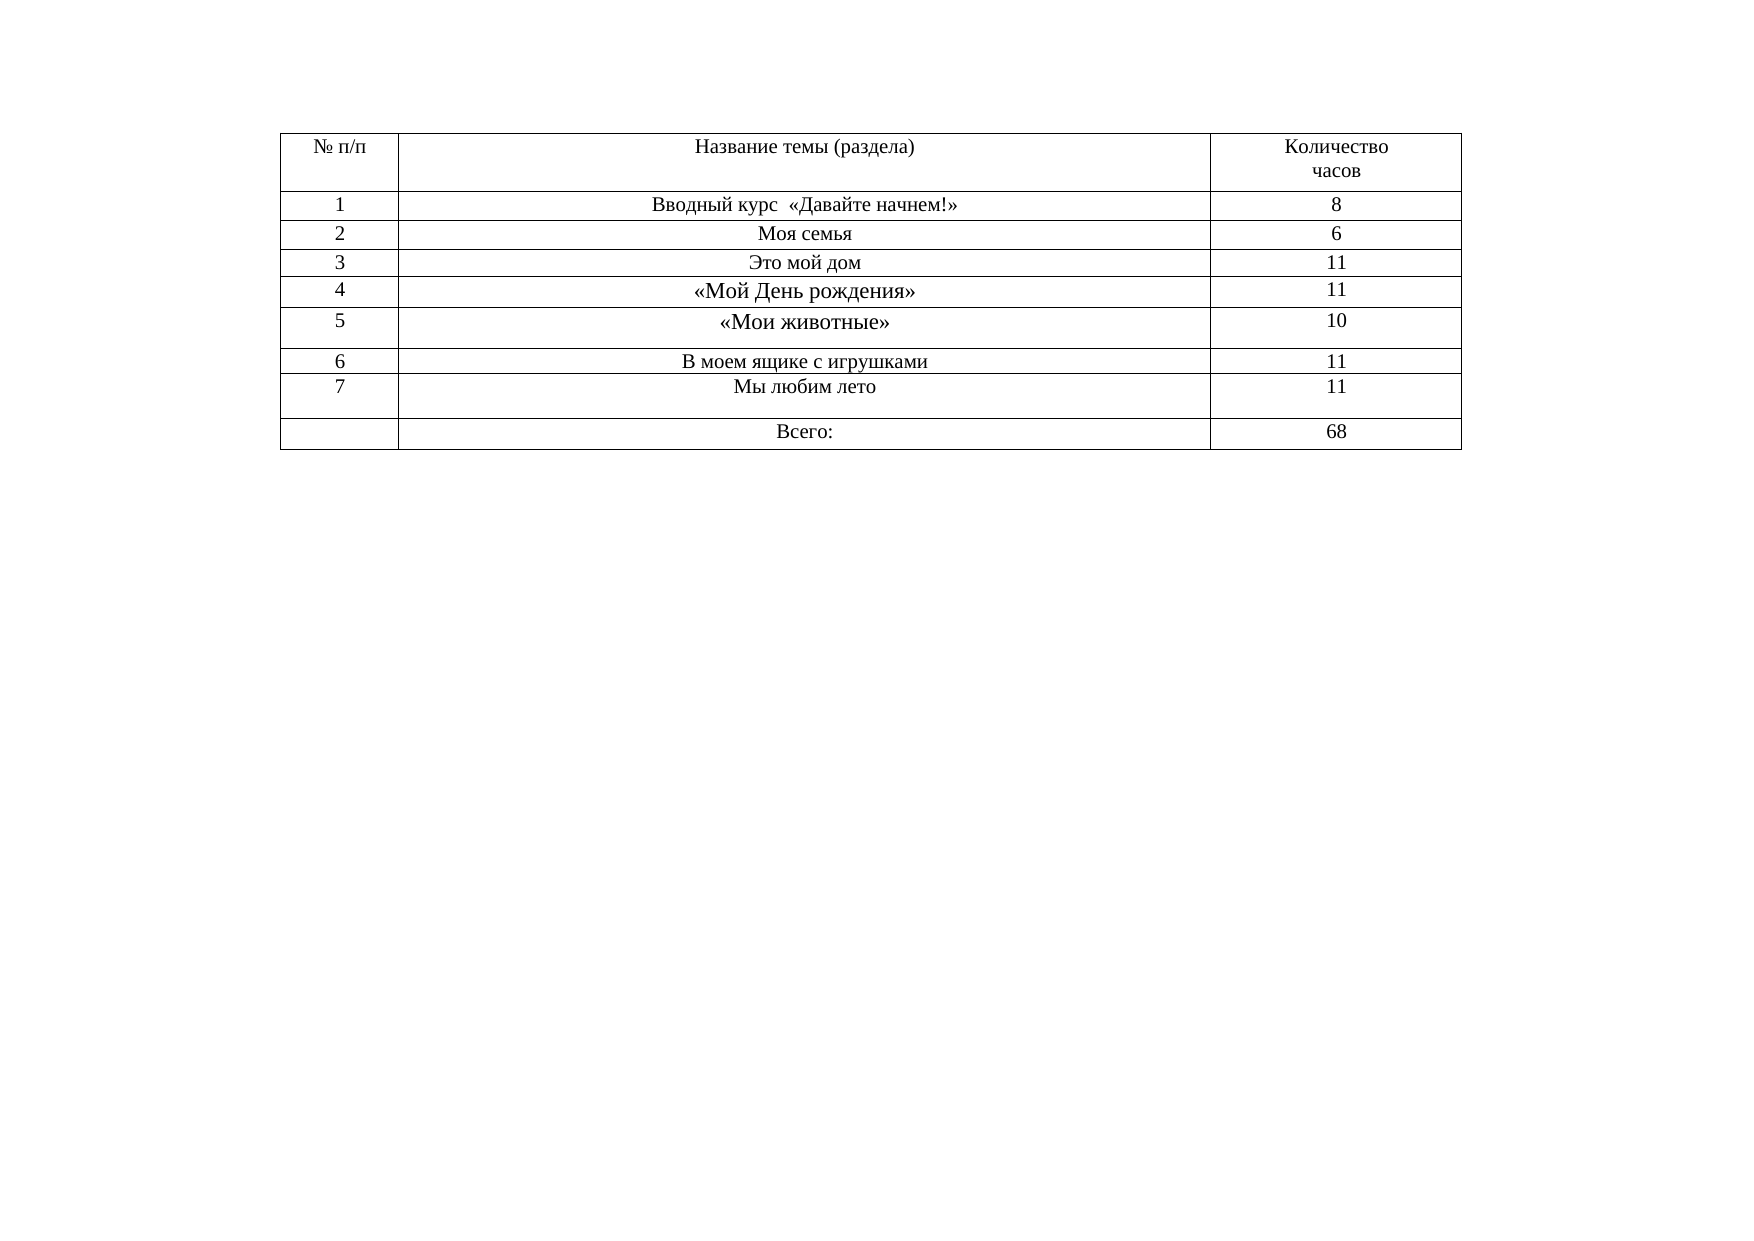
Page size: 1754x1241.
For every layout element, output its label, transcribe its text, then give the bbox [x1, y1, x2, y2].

table_cell 4 [281, 277, 398, 307]
table_cell 7 [281, 374, 398, 418]
table_cell 1 [281, 192, 398, 220]
table_cell 11 [1211, 349, 1461, 373]
table_cell 5 [281, 308, 398, 348]
table_cell [281, 419, 398, 449]
table_cell 6 [281, 349, 398, 373]
table_cell Вводный курс «Давайте начнем!» [399, 192, 1210, 220]
table_cell 2 [281, 221, 398, 249]
table_cell 68 [1211, 419, 1461, 449]
table_cell 8 [1211, 192, 1461, 220]
table_cell Всего: [399, 419, 1210, 449]
table_header Название темы (раздела) [399, 134, 1210, 191]
table_cell 11 [1211, 374, 1461, 418]
table_header Количество часов [1211, 134, 1461, 191]
table_cell «Мой День рождения» [399, 277, 1210, 307]
table_cell 11 [1211, 277, 1461, 307]
table_cell Моя семья [399, 221, 1210, 249]
table_cell Это мой дом [399, 250, 1210, 276]
table_cell 6 [1211, 221, 1461, 249]
table_cell 10 [1211, 308, 1461, 348]
table_cell 3 [281, 250, 398, 276]
table_cell 11 [1211, 250, 1461, 276]
table_cell «Мои животные» [399, 308, 1210, 348]
table_cell В моем ящике с игрушками [399, 349, 1210, 373]
table_header № п/п [281, 134, 398, 191]
table_cell Мы любим лето [399, 374, 1210, 418]
